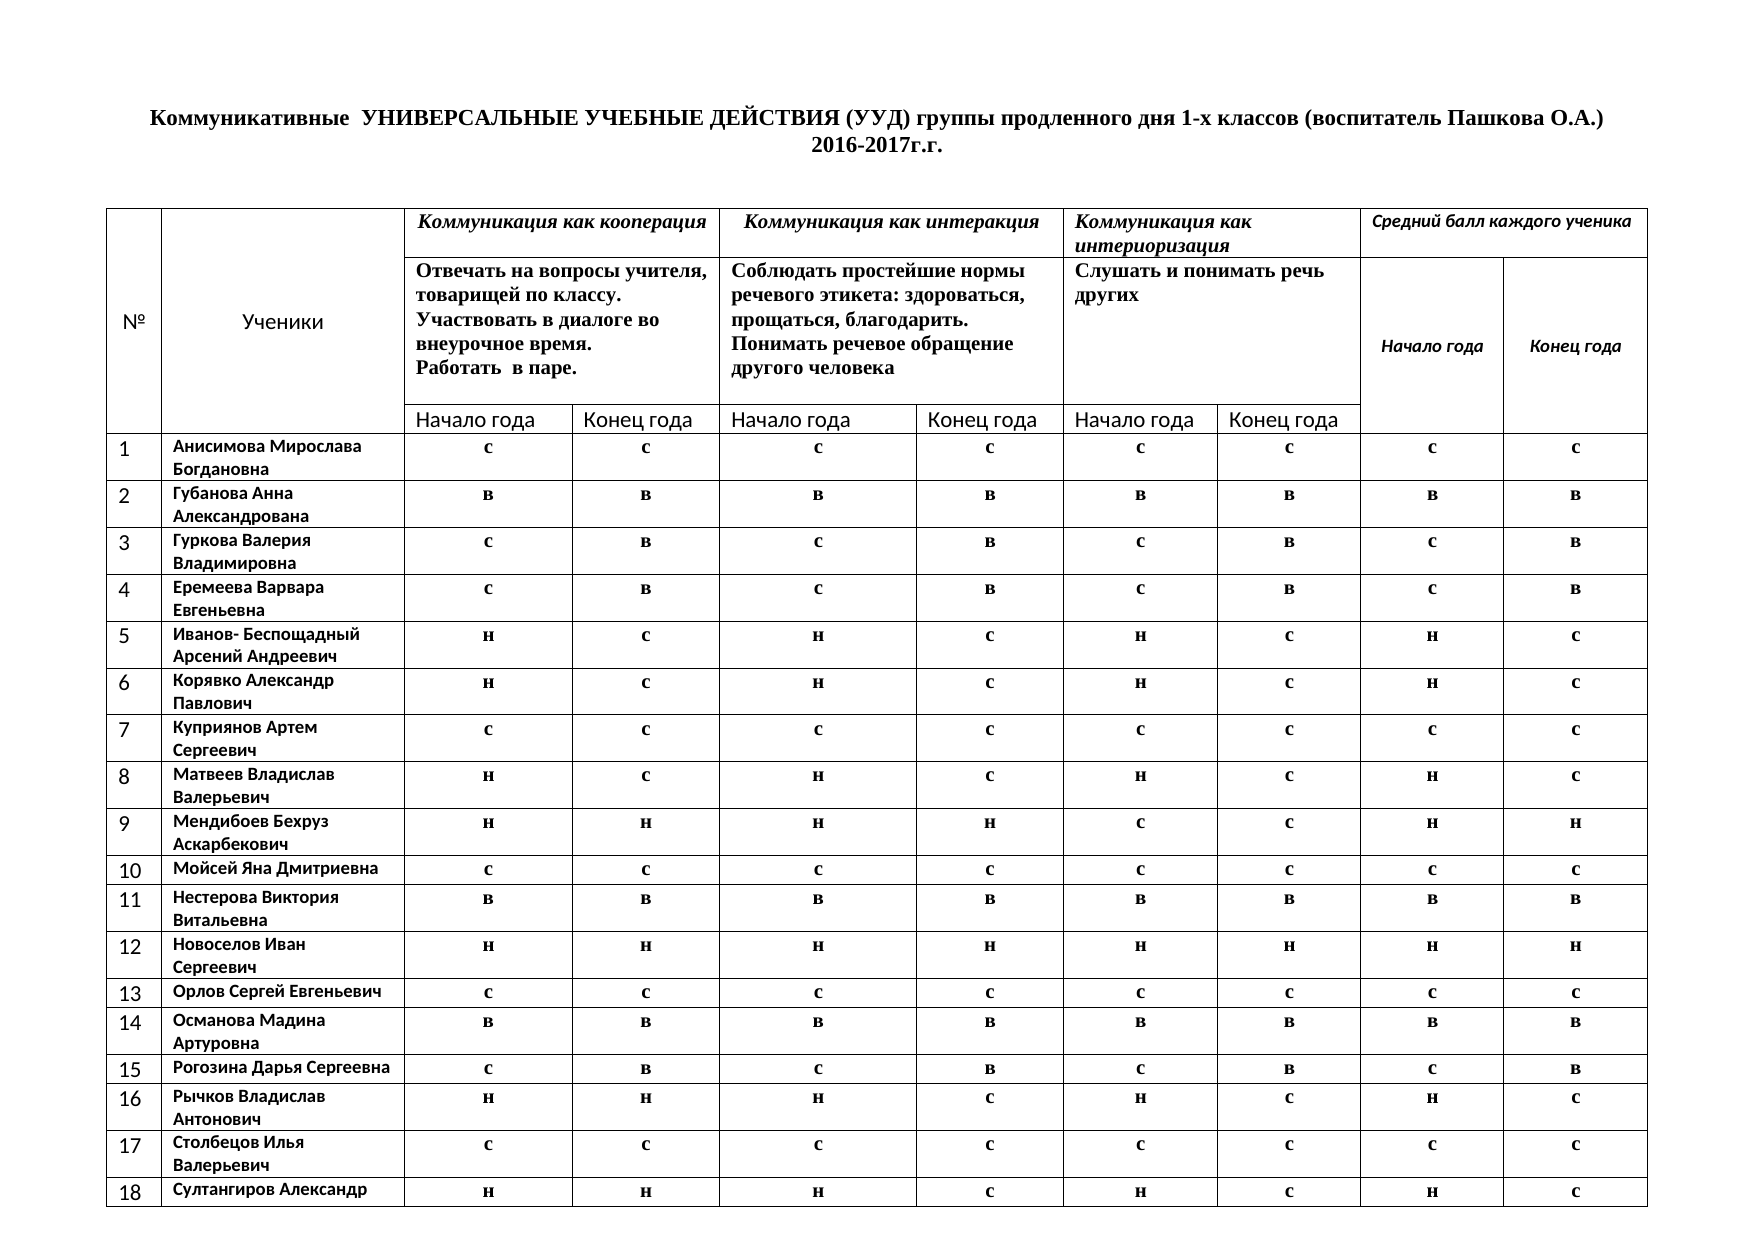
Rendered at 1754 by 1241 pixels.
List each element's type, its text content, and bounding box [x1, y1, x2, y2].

table_cell с [917, 979, 1063, 1007]
table_cell с [1064, 856, 1217, 884]
table_cell 6 [107, 669, 161, 714]
table_cell с [1504, 1131, 1647, 1177]
table_cell 16 [107, 1084, 161, 1130]
table_cell 5 [107, 622, 161, 667]
table_cell с [720, 434, 916, 480]
table_cell в [1218, 528, 1360, 574]
table_cell в [1361, 1008, 1503, 1054]
table_cell н [1064, 622, 1217, 667]
table_cell с [917, 1084, 1063, 1130]
table_cell с [1218, 979, 1360, 1007]
table_cell с [720, 979, 916, 1007]
table_cell с [1218, 1131, 1360, 1177]
table_cell н [917, 932, 1063, 978]
table_cell с [405, 575, 572, 621]
table_cell Конец года [917, 405, 1063, 433]
table_cell с [405, 979, 572, 1007]
table_cell с [405, 434, 572, 480]
table_header Ученики [162, 209, 404, 433]
table_cell в [917, 528, 1063, 574]
table_cell н [573, 1084, 719, 1130]
table_cell с [1064, 528, 1217, 574]
table_cell Рогозина Дарья Сергеевна [162, 1055, 404, 1083]
table_cell н [720, 1178, 916, 1206]
table_cell с [405, 528, 572, 574]
table_cell в [917, 885, 1063, 931]
table_cell н [720, 622, 916, 667]
table_cell Гуркова Валерия Владимировна [162, 528, 404, 574]
table_cell н [573, 932, 719, 978]
table_cell в [1504, 528, 1647, 574]
table_cell с [1504, 622, 1647, 667]
table_cell с [1218, 669, 1360, 714]
table_cell с [1064, 1055, 1217, 1083]
table_cell в [573, 481, 719, 527]
table_cell Новоселов Иван Сергеевич [162, 932, 404, 978]
table_cell с [1064, 575, 1217, 621]
table_cell в [1218, 885, 1360, 931]
table_cell с [1361, 856, 1503, 884]
table_cell с [720, 1131, 916, 1177]
table_cell с [1064, 715, 1217, 761]
table_cell н [405, 762, 572, 808]
table_cell в [720, 481, 916, 527]
table_cell в [405, 885, 572, 931]
table_cell в [917, 1055, 1063, 1083]
table_cell с [573, 622, 719, 667]
table_cell с [573, 1131, 719, 1177]
table_header Коммуникация как кооперация [405, 209, 719, 257]
table_cell н [1064, 669, 1217, 714]
table_cell Османова Мадина Артуровна [162, 1008, 404, 1054]
table_cell с [720, 575, 916, 621]
table_cell с [720, 715, 916, 761]
table_cell в [405, 1008, 572, 1054]
table_cell с [720, 1055, 916, 1083]
table_cell н [405, 1084, 572, 1130]
table_cell с [1361, 575, 1503, 621]
table_cell в [1504, 1008, 1647, 1054]
table_cell Начало года [1064, 405, 1217, 433]
table_cell с [405, 1131, 572, 1177]
table_cell с [1218, 856, 1360, 884]
table_cell н [720, 809, 916, 855]
table_cell н [1361, 932, 1503, 978]
table_cell н [405, 622, 572, 667]
table_cell н [1504, 809, 1647, 855]
table_cell в [1218, 481, 1360, 527]
table_cell Орлов Сергей Евгеньевич [162, 979, 404, 1007]
table_cell с [1504, 856, 1647, 884]
table_cell н [1064, 1084, 1217, 1130]
table_cell н [1361, 809, 1503, 855]
table_cell в [1218, 575, 1360, 621]
table_cell в [573, 885, 719, 931]
table_cell с [1218, 809, 1360, 855]
table_cell с [405, 1055, 572, 1083]
table_cell в [1361, 885, 1503, 931]
table_cell Матвеев Владислав Валерьевич [162, 762, 404, 808]
table_cell Куприянов Артем Сергеевич [162, 715, 404, 761]
table_cell с [1361, 528, 1503, 574]
table_cell н [405, 932, 572, 978]
table_cell с [1504, 434, 1647, 480]
table_cell н [720, 932, 916, 978]
table_cell Еремеева Варвара Евгеньевна [162, 575, 404, 621]
table_cell н [573, 1178, 719, 1206]
table_cell в [1361, 481, 1503, 527]
table_cell с [573, 669, 719, 714]
table_cell 18 [107, 1178, 161, 1206]
table_cell 11 [107, 885, 161, 931]
table_cell Слушать и понимать речь других [1064, 258, 1360, 404]
table_cell Мойсей Яна Дмитриевна [162, 856, 404, 884]
table_cell с [1218, 1084, 1360, 1130]
table_cell с [1218, 622, 1360, 667]
table_cell н [405, 809, 572, 855]
table_cell в [1504, 481, 1647, 527]
table_cell с [917, 856, 1063, 884]
table_cell 3 [107, 528, 161, 574]
table_cell в [1064, 885, 1217, 931]
table_cell н [1504, 932, 1647, 978]
table_cell н [1361, 1084, 1503, 1130]
table_cell с [917, 1131, 1063, 1177]
table_cell с [573, 715, 719, 761]
table_cell с [1218, 762, 1360, 808]
table_cell с [917, 669, 1063, 714]
table_cell н [1361, 622, 1503, 667]
table_cell 17 [107, 1131, 161, 1177]
table_cell 8 [107, 762, 161, 808]
table_cell Нестерова Виктория Витальевна [162, 885, 404, 931]
table_header № [107, 209, 161, 433]
table_cell Начало года [405, 405, 572, 433]
table_cell 1 [107, 434, 161, 480]
table_cell Начало года [720, 405, 916, 433]
table_cell 9 [107, 809, 161, 855]
table_cell Начало года [1361, 258, 1503, 433]
table_cell в [1504, 575, 1647, 621]
table_cell с [1064, 434, 1217, 480]
table_cell 12 [107, 932, 161, 978]
table_cell с [917, 622, 1063, 667]
table_cell с [1064, 1131, 1217, 1177]
table_cell в [573, 528, 719, 574]
table_cell в [1504, 885, 1647, 931]
table_cell н [1064, 932, 1217, 978]
table_cell Конец года [1504, 258, 1647, 433]
table_cell с [1361, 979, 1503, 1007]
table_cell Мендибоев Бехруз Аскарбекович [162, 809, 404, 855]
table_cell н [720, 1084, 916, 1130]
table_cell н [1361, 762, 1503, 808]
table_cell в [573, 1008, 719, 1054]
table_cell Конец года [573, 405, 719, 433]
table_cell с [405, 856, 572, 884]
table_cell с [917, 762, 1063, 808]
table_cell с [573, 979, 719, 1007]
table_cell с [1361, 1055, 1503, 1083]
table_header Коммуникация как интеракция [720, 209, 1063, 257]
table_cell н [1064, 1178, 1217, 1206]
table_header Средний балл каждого ученика [1361, 209, 1647, 257]
table_cell в [720, 1008, 916, 1054]
table_cell с [1504, 1178, 1647, 1206]
table_cell н [720, 762, 916, 808]
table_cell н [405, 669, 572, 714]
table_cell с [1504, 762, 1647, 808]
table_cell 14 [107, 1008, 161, 1054]
table_cell с [1361, 1131, 1503, 1177]
table_cell в [720, 885, 916, 931]
table_cell н [720, 669, 916, 714]
table_cell в [917, 1008, 1063, 1054]
table_cell в [405, 481, 572, 527]
table_cell с [917, 434, 1063, 480]
table_cell в [573, 575, 719, 621]
table_cell 7 [107, 715, 161, 761]
table_cell с [720, 528, 916, 574]
table_cell с [1361, 715, 1503, 761]
table_cell с [405, 715, 572, 761]
table_cell в [573, 1055, 719, 1083]
table_cell н [573, 809, 719, 855]
table_cell Губанова Анна Александрована [162, 481, 404, 527]
table_cell н [405, 1178, 572, 1206]
table_cell с [1504, 1084, 1647, 1130]
table_cell в [1218, 1008, 1360, 1054]
table_cell с [720, 856, 916, 884]
table_cell с [917, 1178, 1063, 1206]
table_cell н [1218, 932, 1360, 978]
table_cell в [1064, 481, 1217, 527]
table_cell Рычков Владислав Антонович [162, 1084, 404, 1130]
table_cell в [917, 481, 1063, 527]
table_cell с [573, 434, 719, 480]
table_cell 15 [107, 1055, 161, 1083]
table_cell н [1361, 1178, 1503, 1206]
table_cell н [1064, 762, 1217, 808]
table_cell с [573, 762, 719, 808]
table_cell Соблюдать простейшие нормы речевого этикета: здороваться, прощаться, благодарить. Понимать речевое обращение другого человека [720, 258, 1063, 404]
text 2016-2017г.г. [118, 131, 1636, 157]
table_cell в [1218, 1055, 1360, 1083]
table_cell в [917, 575, 1063, 621]
table_cell с [1504, 715, 1647, 761]
table_cell с [1218, 434, 1360, 480]
table_cell в [1504, 1055, 1647, 1083]
table_cell 4 [107, 575, 161, 621]
table_cell н [917, 809, 1063, 855]
table_cell с [1218, 715, 1360, 761]
table_cell с [573, 856, 719, 884]
table_cell н [1361, 669, 1503, 714]
table_cell 2 [107, 481, 161, 527]
table_cell с [1504, 669, 1647, 714]
table_cell с [917, 715, 1063, 761]
table_cell с [1361, 434, 1503, 480]
table_cell Конец года [1218, 405, 1360, 433]
table_cell с [1218, 1178, 1360, 1206]
table_cell с [1064, 979, 1217, 1007]
table_cell с [1504, 979, 1647, 1007]
table_header Коммуникация как интериоризация [1064, 209, 1360, 257]
table_cell Корявко Александр Павлович [162, 669, 404, 714]
table_cell с [1064, 809, 1217, 855]
table_cell 13 [107, 979, 161, 1007]
table_cell 10 [107, 856, 161, 884]
table_cell Иванов- Беспощадный Арсений Андреевич [162, 622, 404, 667]
table_cell Отвечать на вопросы учителя, товарищей по классу. Участвовать в диалоге во внеурочное время. Работать в паре. [405, 258, 719, 404]
table_cell Анисимова Мирослава Богдановна [162, 434, 404, 480]
text Коммуникативные УНИВЕРСАЛЬНЫЕ УЧЕБНЫЕ ДЕЙСТВИЯ (УУД) группы продленного дня 1-х классов (воспитатель Пашкова О.А.) [118, 104, 1636, 131]
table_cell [162, 1178, 404, 1206]
table_cell в [1064, 1008, 1217, 1054]
table_cell Столбецов Илья Валерьевич [162, 1131, 404, 1177]
